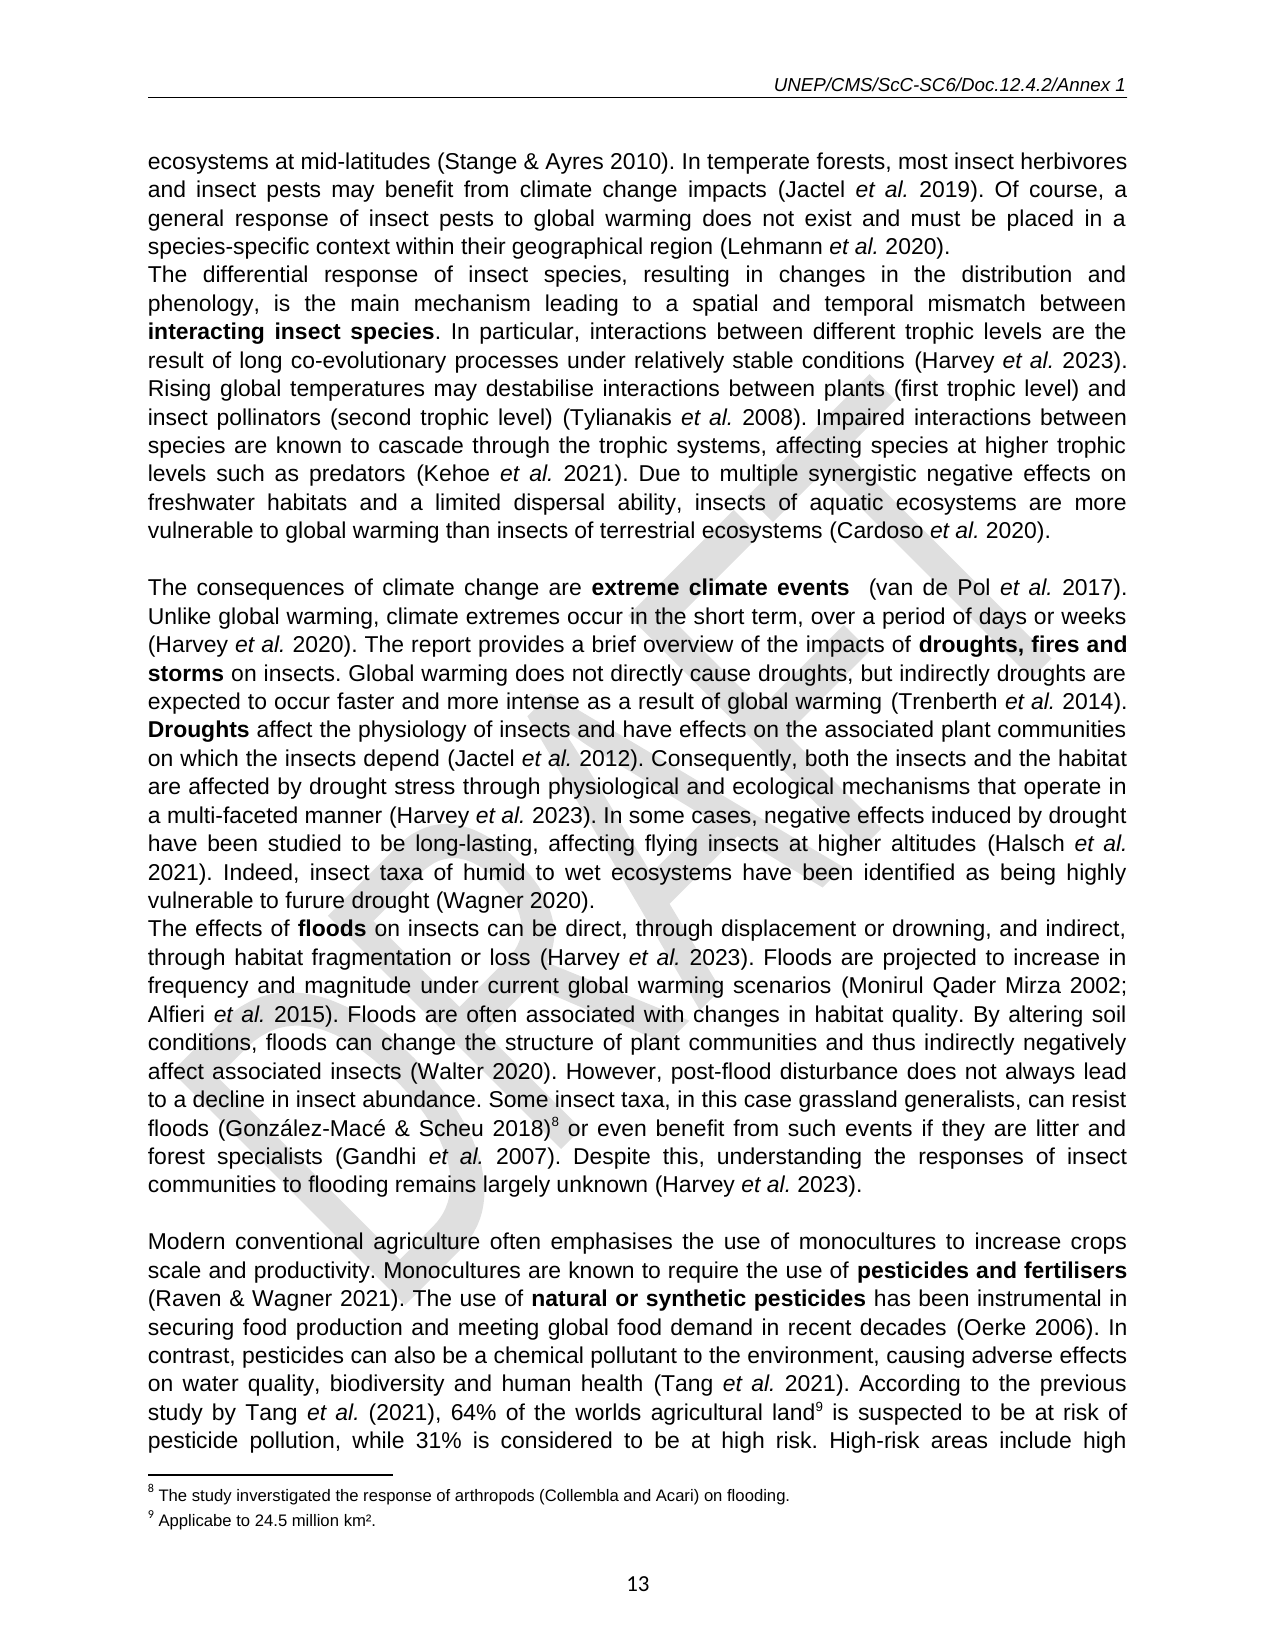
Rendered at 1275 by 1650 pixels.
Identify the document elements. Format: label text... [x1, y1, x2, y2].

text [148, 1228, 1127, 1454]
text The differential response of insect species, resulting in changes in the distribution and phenology, is the main mechanism leading to a spatial and temporal mismatch between interacting insect species. In particular, interactions between different trophic levels are the result of long co-evolutionary processes under relatively stable conditions (Harvey et al. 2023). Rising global temperatures may destabilise interactions between plants (first trophic level) and insect pollinators (second trophic level) (Tylianakis et al. 2008). Impaired interactions between species are known to cascade through the trophic systems, affecting species at higher trophic levels such as predators (Kehoe et al. 2021). Due to multiple synergistic negative effects on freshwater habitats and a limited dispersal ability, insects of aquatic ecosystems are more vulnerable to global warming than insects of terrestrial ecosystems (Cardoso et al. 2020). [148, 261, 1127, 544]
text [148, 148, 1127, 259]
text The consequences of climate change are extreme climate events (van de Pol et al. 2017). Unlike global warming, climate extremes occur in the short term, over a period of days or weeks (Harvey et al. 2020). The report provides a brief overview of the impacts of droughts, fires and storms on insects. Global warming does not directly cause droughts, but indirectly droughts are expected to occur faster and more intense as a result of global warming (Trenberth et al. 2014). Droughts affect the physiology of insects and have effects on the associated plant communities on which the insects depend (Jactel et al. 2012). Consequently, both the insects and the habitat are affected by drought stress through physiological and ecological mechanisms that operate in a multi-faceted manner (Harvey et al. 2023). In some cases, negative effects induced by drought have been studied to be long-lasting, affecting flying insects at higher altitudes (Halsch et al. 2021). Indeed, insect taxa of humid to wet ecosystems have been identified as being highly vulnerable to furure drought (Wagner 2020). [148, 574, 1127, 913]
text The effects of floods on insects can be direct, through displacement or drowning, and indirect, through habitat fragmentation or loss (Harvey et al. 2023). Floods are projected to increase in frequency and magnitude under current global warming scenarios (Monirul Qader Mirza 2002; Alfieri et al. 2015). Floods are often associated with changes in habitat quality. By altering soil conditions, floods can change the structure of plant communities and thus indirectly negatively affect associated insects (Walter 2020). However, post-flood disturbance does not always lead to a decline in insect abundance. Some insect taxa, in this case grassland generalists, can resist floods (González-Macé & Scheu 2018) or even benefit from such events if they are litter and forest specialists (Gandhi et al. 2007). Despite this, understanding the responses of insect communities to flooding remains largely unknown (Harvey et al. 2023). [148, 915, 1127, 1198]
